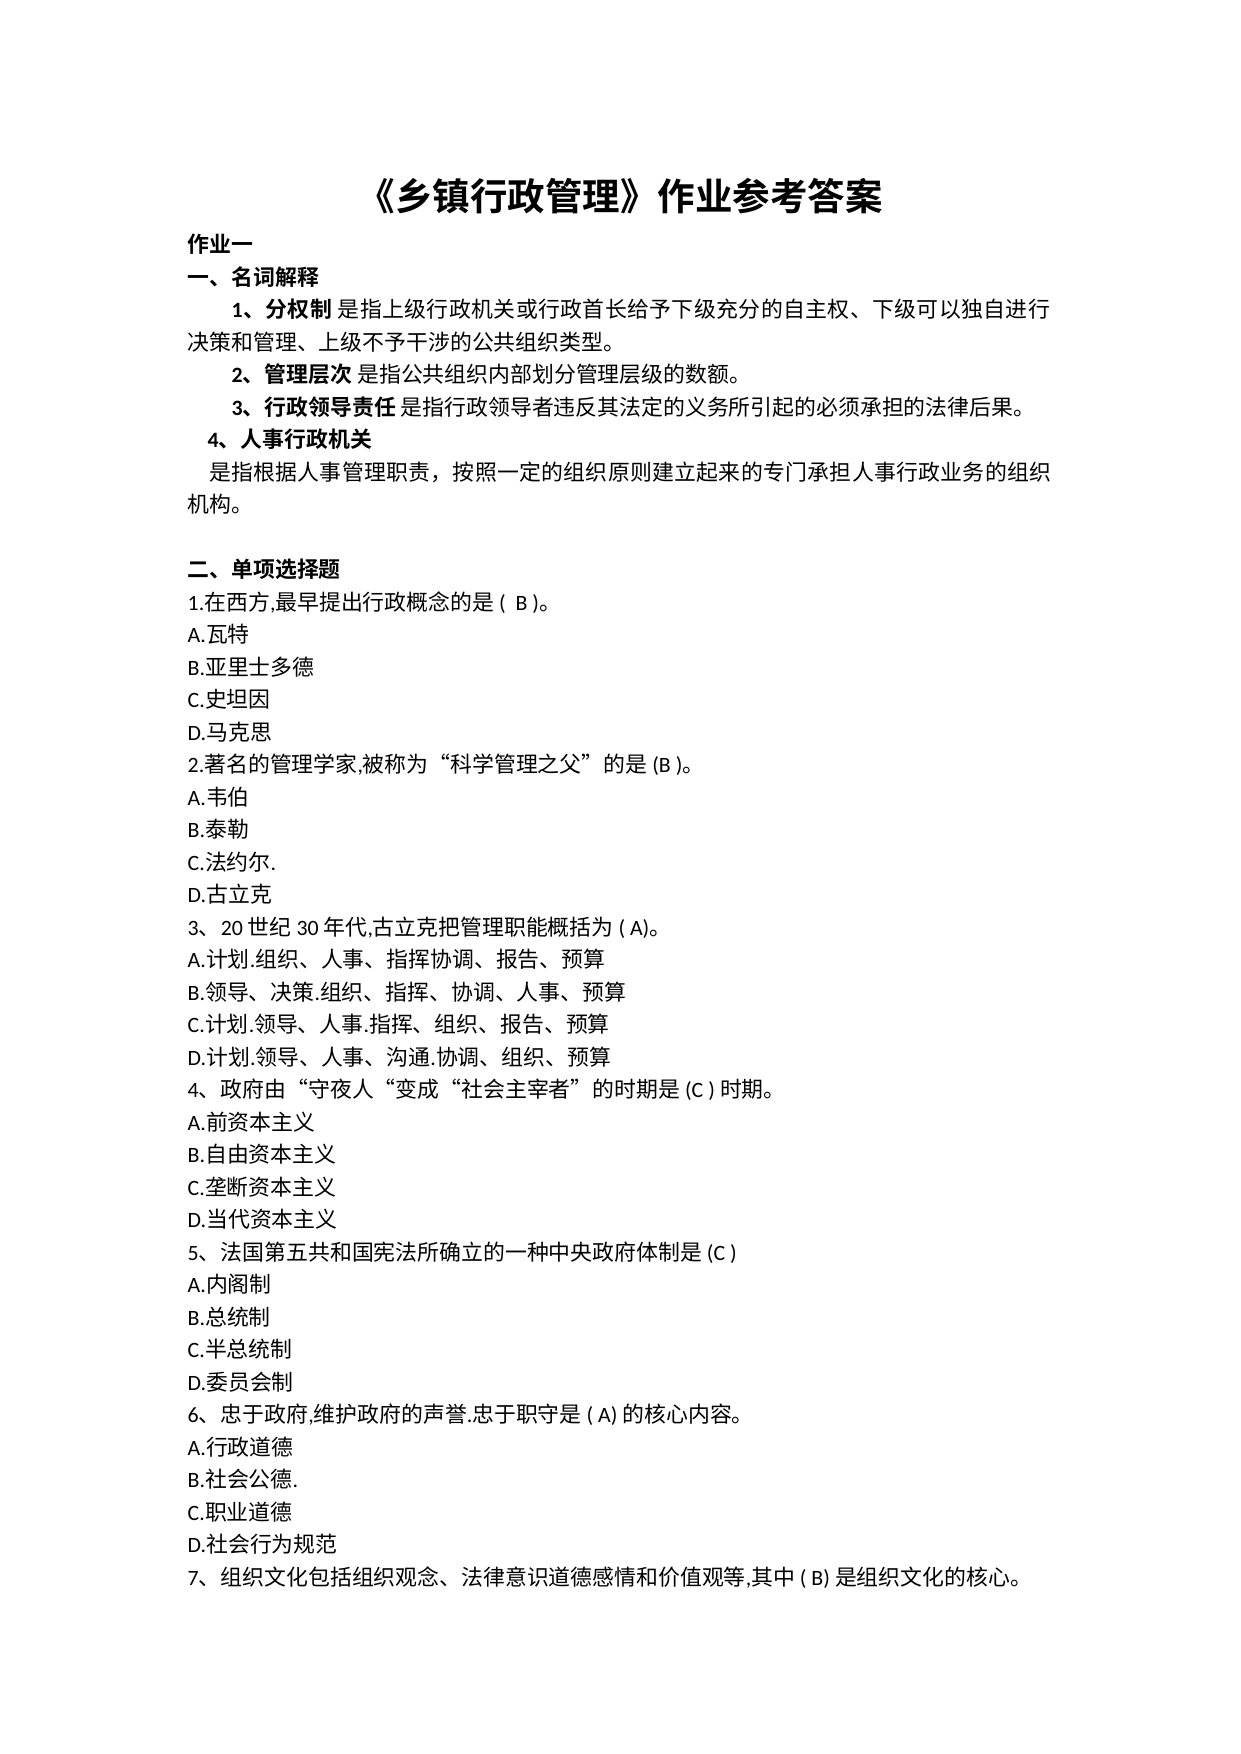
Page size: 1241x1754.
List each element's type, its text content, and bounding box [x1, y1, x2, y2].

text 1、分权制 是指上级行政机关或行政首长给予下级充分的自主权、下级可以独自进行决策和管理、上级不予干涉的公共组织类型。 [187, 292, 1053, 357]
text C.半总统制 [187, 1332, 1053, 1364]
text A.计划.组织、人事、指挥协调、报告、预算 [187, 942, 1053, 974]
text A.韦伯 [187, 779, 1053, 812]
text B.泰勒 [187, 812, 1053, 844]
text 3、20 世纪 30 年代,古立克把管理职能概括为 ( A)。 [187, 909, 1053, 942]
text B.社会公德. [187, 1462, 1053, 1494]
text B.亚里士多德 [187, 649, 1053, 682]
text 3、行政领导责任 是指行政领导者违反其法定的义务所引起的必须承担的法律后果。 [187, 389, 1053, 422]
text B.总统制 [187, 1299, 1053, 1332]
text D.委员会制 [187, 1364, 1053, 1397]
text 4、人事行政机关 [187, 422, 1053, 454]
text 6、忠于政府,维护政府的声誉.忠于职守是 ( A) 的核心内容。 [187, 1397, 1053, 1429]
text B.自由资本主义 [187, 1137, 1053, 1169]
text A.内阁制 [187, 1267, 1053, 1299]
text 是指根据人事管理职责，按照一定的组织原则建立起来的专门承担人事行政业务的组织机构。 [187, 454, 1053, 519]
text 2、管理层次 是指公共组织内部划分管理层级的数额。 [187, 357, 1053, 389]
text D.古立克 [187, 877, 1053, 909]
text 《乡镇行政管理》作业参考答案 [187, 162, 1053, 227]
text 2.著名的管理学家,被称为“科学管理之父”的是 (B )。 [187, 747, 1053, 779]
text 7、组织文化包括组织观念、法律意识道德感情和价值观等,其中 ( B) 是组织文化的核心。 [187, 1559, 1053, 1592]
text C.法约尔. [187, 844, 1053, 877]
text 二、单项选择题 [187, 552, 1053, 584]
text C.垄断资本主义 [187, 1169, 1053, 1202]
text D.马克思 [187, 714, 1053, 747]
text 5、法国第五共和国宪法所确立的一种中央政府体制是 (C ) [187, 1234, 1053, 1267]
text 1.在西方,最早提出行政概念的是 ( B )。 [187, 584, 1053, 617]
text 一、名词解释 [187, 259, 1053, 292]
text C.计划.领导、人事.指挥、组织、报告、预算 [187, 1007, 1053, 1039]
text A.瓦特 [187, 617, 1053, 649]
text D.计划.领导、人事、沟通.协调、组织、预算 [187, 1039, 1053, 1072]
text A.行政道德 [187, 1429, 1053, 1462]
text D.当代资本主义 [187, 1202, 1053, 1234]
text D.社会行为规范 [187, 1527, 1053, 1559]
text C.职业道德 [187, 1494, 1053, 1527]
text 4、政府由“守夜人“变成“社会主宰者”的时期是 (C ) 时期。 [187, 1072, 1053, 1104]
text 作业一 [187, 227, 1053, 259]
text C.史坦因 [187, 682, 1053, 714]
text B.领导、决策.组织、指挥、协调、人事、预算 [187, 974, 1053, 1007]
text A.前资本主义 [187, 1104, 1053, 1137]
